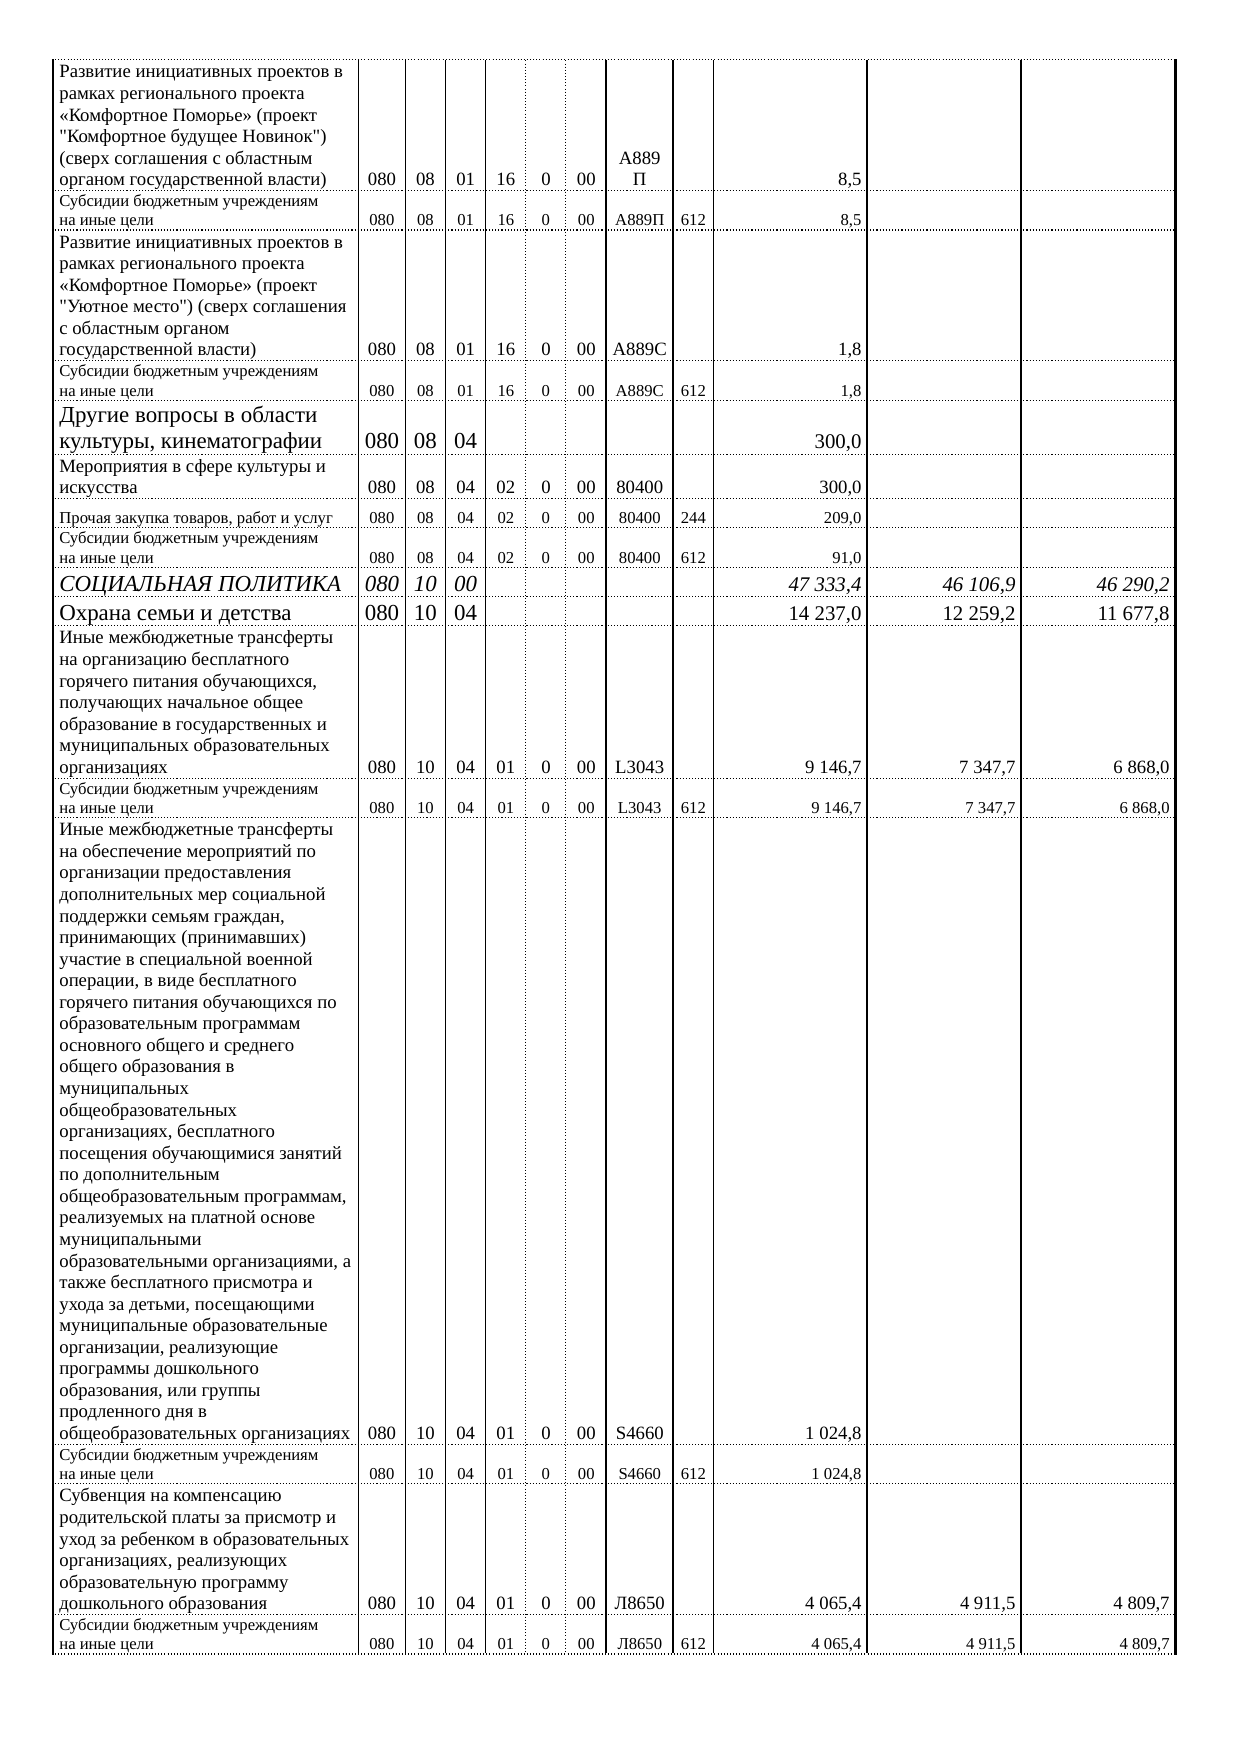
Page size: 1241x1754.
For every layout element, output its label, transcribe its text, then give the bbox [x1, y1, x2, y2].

table_cell 04 [446, 1444, 485, 1483]
table_cell 00 [566, 625, 605, 777]
table_cell 8,5 [713, 59, 867, 190]
table_cell L3043 [607, 778, 672, 817]
table_cell 00 [566, 59, 605, 190]
table_cell [868, 229, 1020, 360]
table_cell 080 [359, 596, 405, 625]
table_cell 01 [446, 360, 485, 399]
table_cell А889С [607, 360, 672, 399]
table_cell 080 [359, 817, 405, 1443]
table_cell 00 [566, 454, 605, 498]
table_cell 209,0 [714, 498, 866, 527]
table_cell 300,0 [714, 454, 866, 498]
table_cell 080 [359, 498, 405, 527]
table_cell 11 677,8 [1022, 596, 1174, 625]
table_cell [526, 596, 566, 625]
table_cell 46 106,9 [868, 567, 1020, 596]
table_cell [868, 454, 1020, 498]
table_cell S4660 [607, 817, 672, 1443]
table_cell 612 [674, 778, 713, 817]
table_cell [1022, 498, 1174, 527]
table_cell [674, 567, 713, 596]
table_cell 0 [526, 454, 566, 498]
table_cell 16 [486, 360, 526, 399]
table_cell 00 [566, 1444, 605, 1483]
table_cell Субсидии бюджетным учреждениям на иные цели [54, 1614, 358, 1653]
table_cell 80400 [607, 498, 672, 527]
table_cell [607, 400, 672, 453]
table_cell 91,0 [714, 527, 866, 567]
table_cell 080 [359, 1614, 405, 1653]
table_cell 080 [359, 778, 405, 817]
table_cell [607, 567, 672, 596]
table_cell [674, 596, 713, 625]
table_cell [1022, 527, 1174, 567]
table_cell [1022, 360, 1174, 399]
table_cell 6 868,0 [1022, 778, 1174, 817]
table_cell 9 146,7 [714, 625, 866, 777]
table_cell 0 [526, 1444, 566, 1483]
table_cell 4 065,4 [714, 1483, 866, 1614]
table_cell 04 [446, 498, 485, 527]
table_cell 16 [486, 190, 526, 229]
table_cell [526, 567, 566, 596]
table_cell 08 [406, 229, 445, 360]
table_cell 080 [359, 190, 405, 229]
table_cell [868, 360, 1020, 399]
table_cell 04 [446, 817, 485, 1443]
table_cell 01 [486, 1444, 526, 1483]
table_cell 14 237,0 [714, 596, 866, 625]
table_cell 612 [674, 527, 713, 567]
table_cell 8,5 [714, 190, 866, 229]
table_cell [868, 59, 1020, 190]
table_cell 080 [359, 567, 405, 596]
table_cell [868, 498, 1020, 527]
table_cell 10 [406, 778, 445, 817]
table_cell 00 [566, 817, 605, 1443]
table_cell [1022, 229, 1174, 360]
table_cell 00 [566, 1483, 605, 1614]
table_cell 0 [526, 1483, 566, 1614]
table_cell 080 [359, 1483, 405, 1614]
table_cell 16 [486, 229, 526, 360]
table_cell 01 [446, 190, 485, 229]
table_cell [1022, 1444, 1174, 1483]
table_cell 10 [406, 1614, 445, 1653]
table_cell [868, 527, 1020, 567]
table_cell [674, 229, 713, 360]
table_cell 4 065,4 [714, 1614, 866, 1653]
table_cell Развитие инициативных проектов в рамках регионального проекта «Комфортное Поморье» (проект "Комфортное будущее Новинок") (сверх соглашения с областным органом государственной власти) [54, 59, 358, 190]
table_cell 08 [406, 454, 445, 498]
table_cell [868, 400, 1020, 453]
table_cell 80400 [607, 454, 672, 498]
table_cell 08 [406, 498, 445, 527]
table_cell 0 [526, 498, 566, 527]
table_cell 1 024,8 [714, 1444, 866, 1483]
table_cell 08 [406, 190, 445, 229]
table_cell 46 290,2 [1022, 567, 1174, 596]
table_cell Мероприятия в сфере культуры и искусства [54, 454, 358, 498]
table_cell 0 [526, 817, 566, 1443]
table_cell S4660 [607, 1444, 672, 1483]
table_cell 04 [446, 527, 485, 567]
table_cell [674, 817, 713, 1443]
table_cell 16 [485, 59, 526, 190]
table_cell 10 [406, 625, 445, 777]
table_cell 7 347,7 [868, 778, 1020, 817]
table_cell 01 [486, 1483, 526, 1614]
table_cell 080 [359, 360, 405, 399]
table_cell 080 [359, 625, 405, 777]
table_cell 7 347,7 [868, 625, 1020, 777]
table_cell 01 [486, 1614, 526, 1653]
table_cell 10 [406, 596, 445, 625]
table_cell 612 [674, 190, 713, 229]
table_cell 01 [486, 817, 526, 1443]
table_cell 4 911,5 [868, 1614, 1020, 1653]
table_cell Иные межбюджетные трансферты на организацию бесплатного горячего питания обучающихся, получающих начальное общее образование в государственных и муниципальных образовательных организациях [54, 625, 358, 777]
table_cell [607, 596, 672, 625]
table_cell 080 [359, 527, 405, 567]
table_cell [1022, 454, 1174, 498]
table_cell 04 [446, 400, 485, 453]
table_cell Другие вопросы в области культуры, кинематографии [54, 400, 358, 453]
table_cell [566, 567, 605, 596]
table_cell [868, 1444, 1020, 1483]
table_cell 00 [566, 778, 605, 817]
table_cell 01 [446, 229, 485, 360]
table_cell 0 [526, 778, 566, 817]
table_cell 04 [446, 778, 485, 817]
table_cell 08 [406, 527, 445, 567]
table_cell Субсидии бюджетным учреждениям на иные цели [54, 360, 358, 399]
table_cell 04 [446, 596, 485, 625]
table_cell А889С [607, 229, 672, 360]
table_cell [674, 1483, 713, 1614]
table_cell [674, 454, 713, 498]
table_cell 00 [446, 567, 485, 596]
table_cell [1022, 400, 1174, 453]
table_cell Развитие инициативных проектов в рамках регионального проекта «Комфортное Поморье» (проект "Уютное место") (сверх соглашения с областным органом государственной власти) [54, 229, 358, 360]
table_cell 1 024,8 [714, 817, 866, 1443]
table_cell L3043 [607, 625, 672, 777]
table_cell Л8650 [607, 1483, 672, 1614]
table_cell 00 [566, 498, 605, 527]
table_cell 08 [406, 400, 445, 453]
table_cell Субсидии бюджетным учреждениям на иные цели [54, 778, 358, 817]
table_cell СОЦИАЛЬНАЯ ПОЛИТИКА [54, 567, 358, 596]
table_cell 04 [446, 454, 485, 498]
table_cell [486, 400, 526, 453]
table_cell 02 [486, 454, 526, 498]
table_cell [868, 190, 1020, 229]
table_cell 612 [674, 360, 713, 399]
table_cell 0 [526, 190, 566, 229]
table_cell [566, 596, 605, 625]
table_cell 612 [674, 1444, 713, 1483]
table_cell 04 [446, 1614, 485, 1653]
table_cell 80400 [607, 527, 672, 567]
table_cell 00 [566, 1614, 605, 1653]
table_cell Прочая закупка товаров, работ и услуг [54, 498, 358, 527]
table_cell [1022, 59, 1174, 190]
table_cell [566, 400, 605, 453]
table_cell 10 [406, 1444, 445, 1483]
table_cell 080 [359, 59, 405, 190]
table_cell 04 [446, 1483, 485, 1614]
table_cell 0 [526, 527, 566, 567]
table_cell 00 [566, 360, 605, 399]
table_cell [526, 400, 566, 453]
table_cell 4 809,7 [1022, 1483, 1174, 1614]
table_cell 080 [359, 229, 405, 360]
table_cell 08 [406, 360, 445, 399]
table_cell Л8650 [607, 1614, 672, 1653]
table_cell 4 809,7 [1022, 1614, 1174, 1653]
table_cell 6 868,0 [1022, 625, 1174, 777]
table_cell 4 911,5 [868, 1483, 1020, 1614]
table_cell [674, 625, 713, 777]
table_cell [674, 59, 713, 190]
table_cell Иные межбюджетные трансферты на обеспечение мероприятий по организации предоставления дополнительных мер социальной поддержки семьям граждан, принимающих (принимавших) участие в специальной военной операции, в виде бесплатного горячего питания обучающихся по образовательным программам основного общего и среднего общего образования в муниципальных общеобразовательных организациях, бесплатного посещения обучающимися занятий по дополнительным общеобразовательным программам, реализуемых на платной основе муниципальными образовательными организациями, а также бесплатного присмотра и ухода за детьми, посещающими муниципальные образовательные организации, реализующие программы дошкольного образования, или группы продленного дня в общеобразовательных организациях [54, 817, 358, 1443]
table_cell Субвенция на компенсацию родительской платы за присмотр и уход за ребенком в образовательных организациях, реализующих образовательную программу дошкольного образования [54, 1483, 358, 1614]
table_cell 0 [526, 59, 566, 190]
table_cell 00 [566, 527, 605, 567]
table_cell 02 [486, 527, 526, 567]
table_cell 080 [359, 1444, 405, 1483]
table_cell [1022, 817, 1174, 1443]
table_cell 300,0 [714, 400, 866, 453]
table_cell [486, 596, 526, 625]
table_cell 1,8 [714, 360, 866, 399]
table_cell 0 [526, 229, 566, 360]
table_cell 1,8 [714, 229, 866, 360]
table_cell 04 [446, 625, 485, 777]
table_cell 0 [526, 1614, 566, 1653]
table_cell 01 [486, 625, 526, 777]
table_cell 080 [359, 454, 405, 498]
table_cell 244 [674, 498, 713, 527]
table_cell Субсидии бюджетным учреждениям на иные цели [54, 527, 358, 567]
table_cell 47 333,4 [714, 567, 866, 596]
table_cell [1022, 190, 1174, 229]
table_cell 0 [526, 360, 566, 399]
table_cell [868, 817, 1020, 1443]
table_cell 10 [406, 817, 445, 1443]
table_cell А889П [607, 190, 672, 229]
table_cell 080 [359, 400, 405, 453]
table_cell А889П [606, 59, 673, 190]
table_cell 01 [446, 59, 485, 190]
table_cell [674, 400, 713, 453]
table_cell [486, 567, 526, 596]
table_cell 0 [526, 625, 566, 777]
table_cell 00 [566, 190, 605, 229]
table_cell 02 [486, 498, 526, 527]
table_cell 00 [566, 229, 605, 360]
table_cell Субсидии бюджетным учреждениям на иные цели [54, 190, 358, 229]
table_cell 9 146,7 [714, 778, 866, 817]
table_cell 10 [406, 1483, 445, 1614]
table_cell 612 [674, 1614, 713, 1653]
table_cell Охрана семьи и детства [54, 596, 358, 625]
table_cell 08 [406, 59, 445, 190]
table_cell Субсидии бюджетным учреждениям на иные цели [54, 1444, 358, 1483]
table_cell 10 [406, 567, 445, 596]
table_cell 01 [486, 778, 526, 817]
table_cell 12 259,2 [868, 596, 1020, 625]
